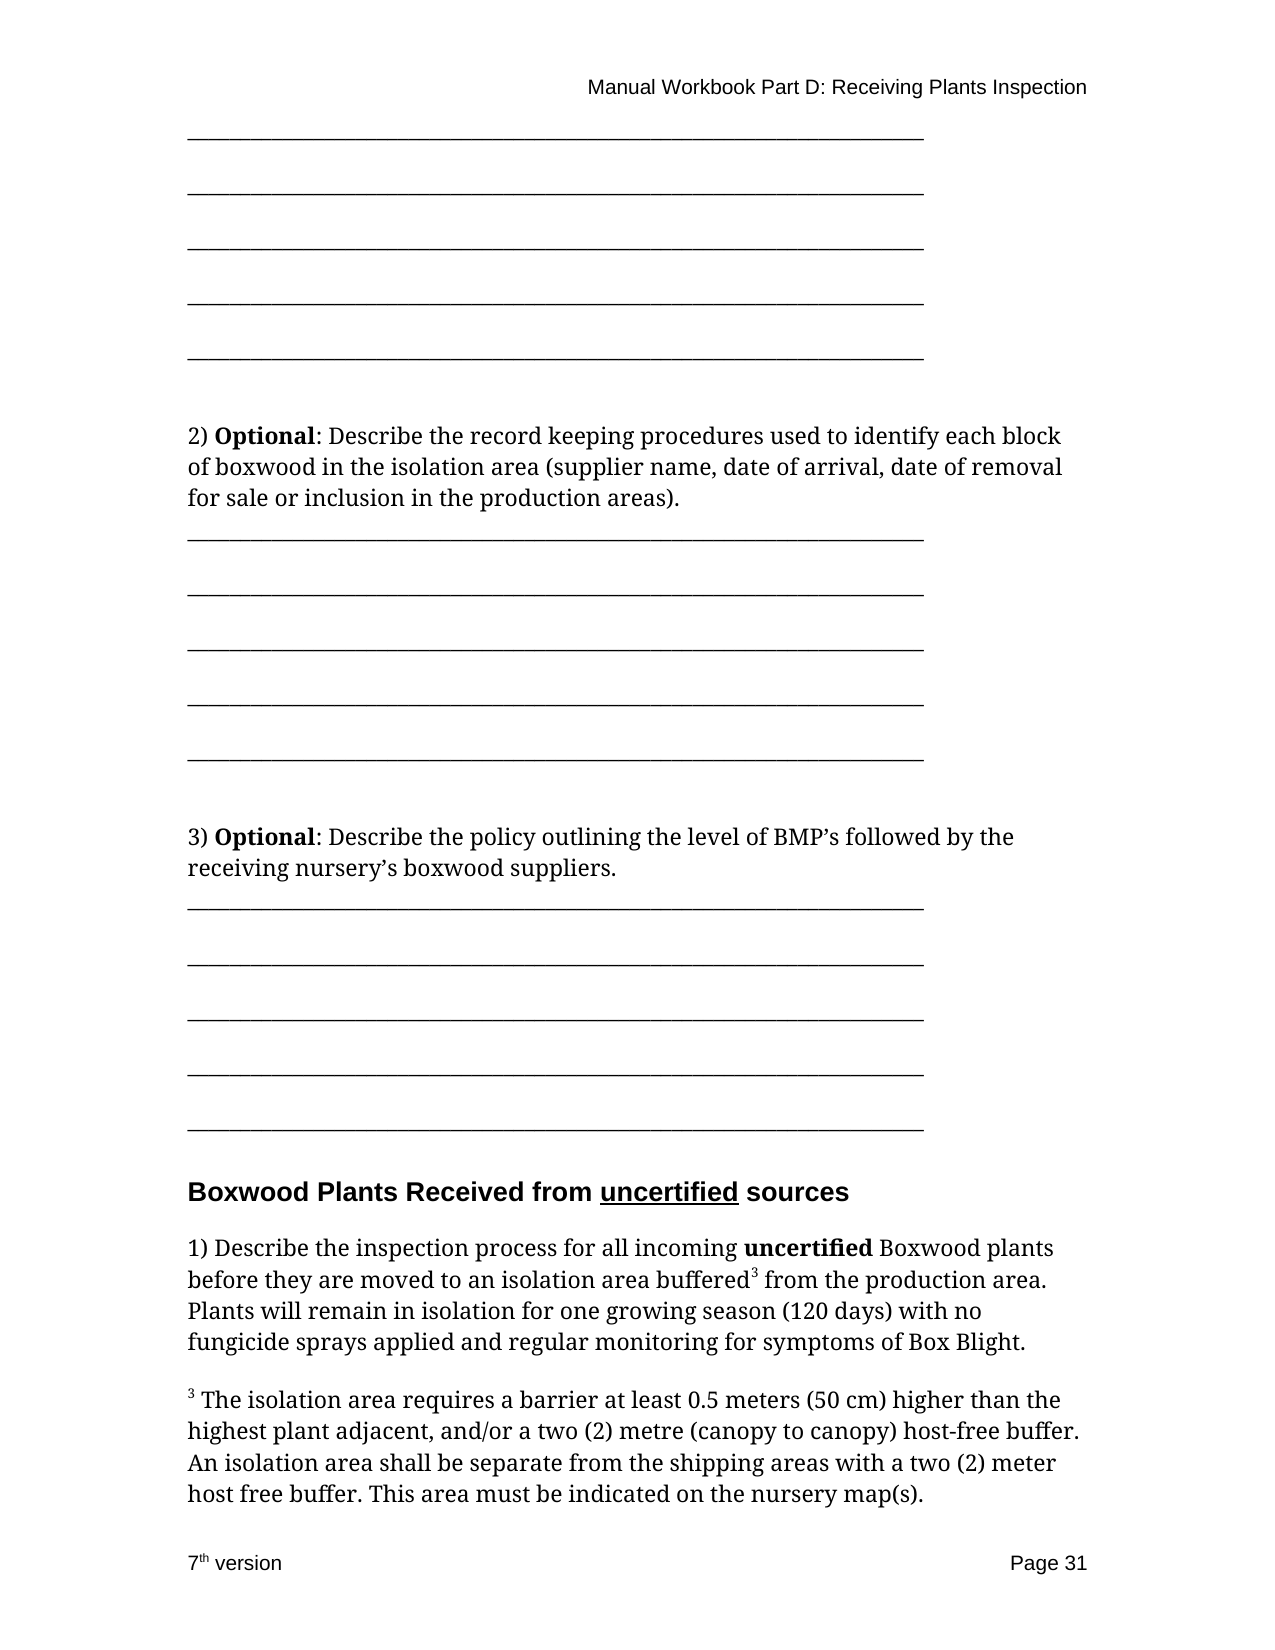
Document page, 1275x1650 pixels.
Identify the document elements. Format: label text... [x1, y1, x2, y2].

text ______________________________________________________________________ [187, 1049, 1087, 1080]
text ______________________________________________________________________ [187, 513, 1087, 545]
text ______________________________________________________________________ [187, 883, 1087, 914]
subtitle Boxwood Plants Received from uncertified sources [187, 1176, 1087, 1207]
text ______________________________________________________________________ [187, 994, 1087, 1025]
text ______________________________________________________________________ [187, 734, 1087, 766]
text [187, 223, 1087, 254]
text ______________________________________________________________________ [187, 624, 1087, 655]
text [187, 168, 1087, 199]
text ______________________________________________________________________ [187, 278, 1087, 309]
text ______________________________________________________________________ [187, 1104, 1087, 1135]
text 2) Optional: Describe the record keeping procedures used to identify each block of boxwood in the isolation area (supplier name, date of arrival, date of removal for sale or inclusion in the production areas). [187, 420, 1087, 513]
text ______________________________________________________________________ [187, 938, 1087, 970]
text ______________________________________________________________________ [187, 333, 1087, 364]
text ______________________________________________________________________ [187, 679, 1087, 710]
text 3) Optional: Describe the policy outlining the level of BMP’s followed by the receiving nursery’s boxwood suppliers. [187, 821, 1087, 883]
text ______________________________________________________________________ [187, 569, 1087, 600]
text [187, 112, 1087, 144]
text 1) Describe the inspection process for all incoming uncertified Boxwood plants before they are moved to an isolation area buffered from the production area. Plants will remain in isolation for one growing season (120 days) with no fungicide sprays applied and regular monitoring for symptoms of Box Blight. [187, 1232, 1087, 1357]
